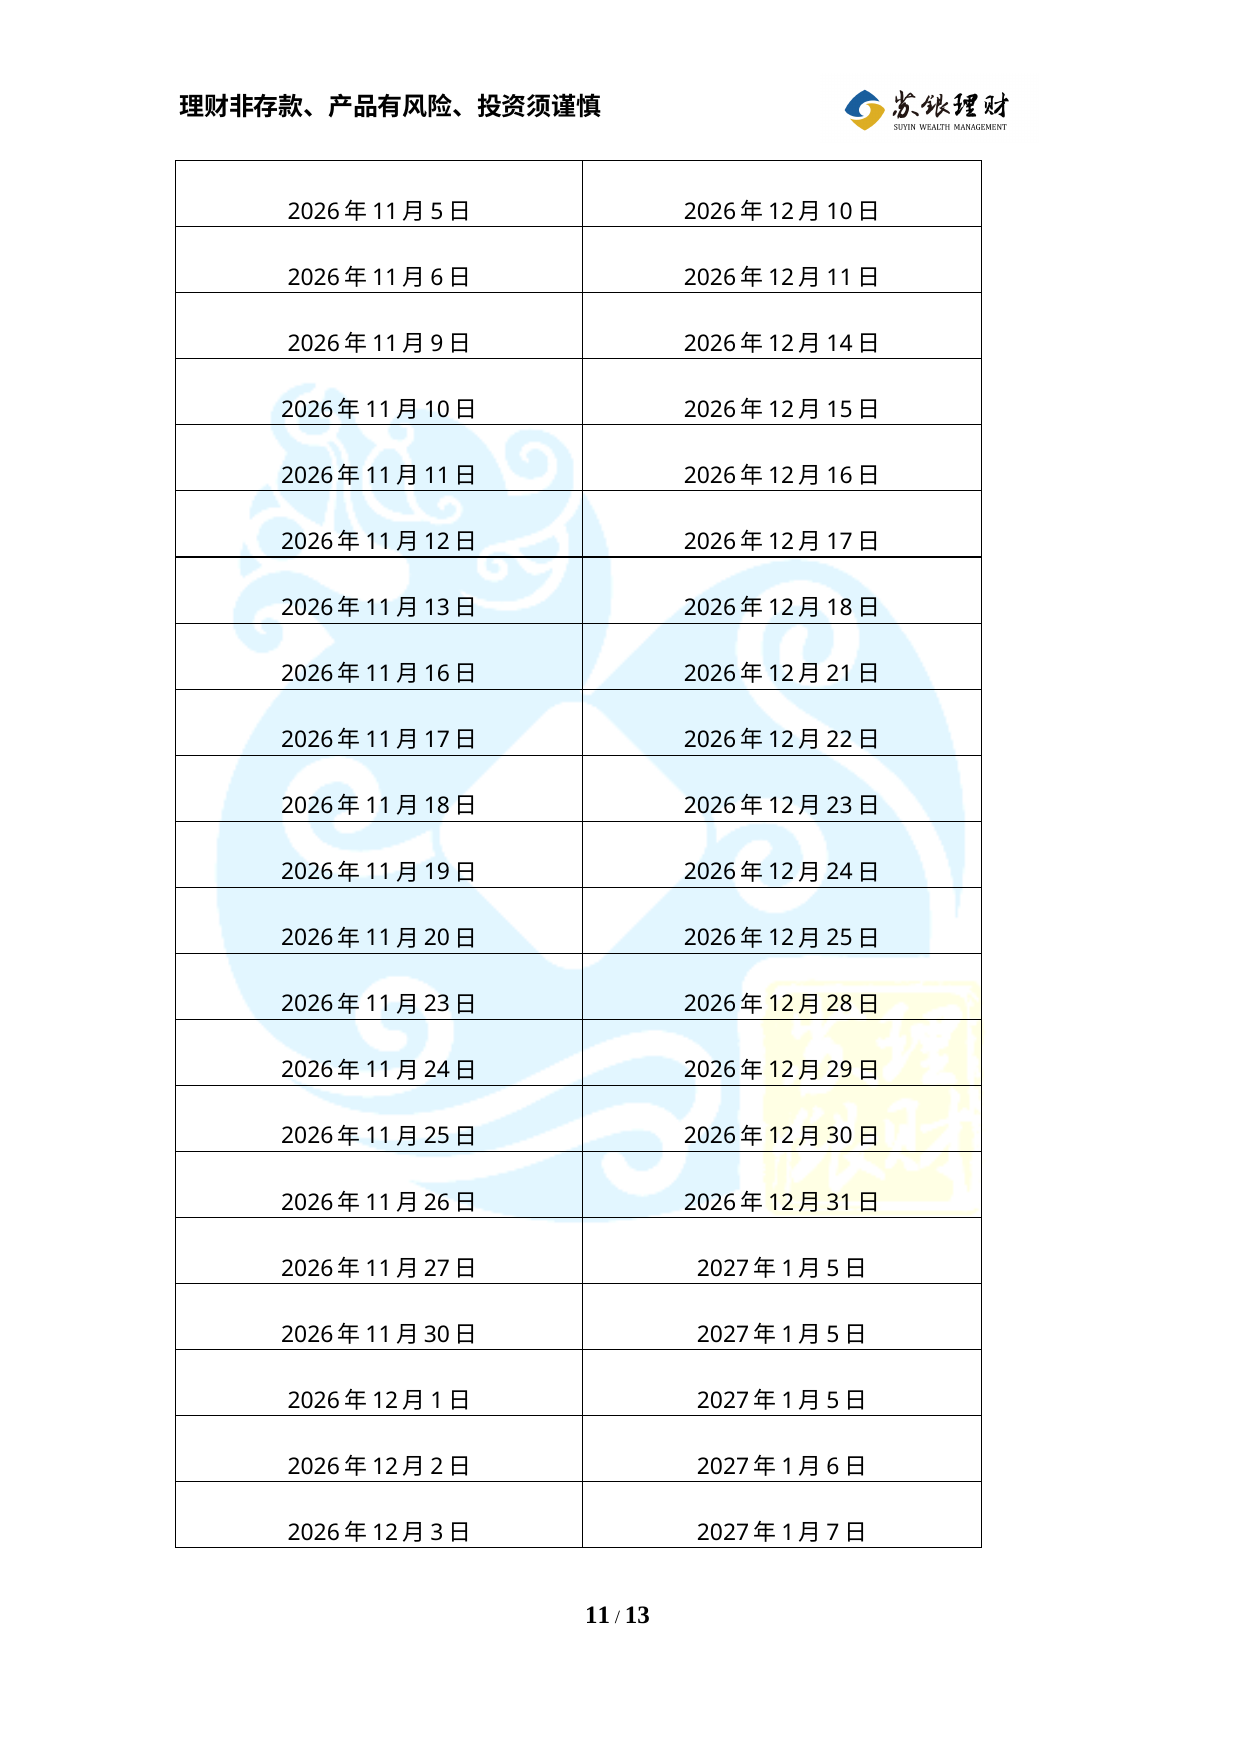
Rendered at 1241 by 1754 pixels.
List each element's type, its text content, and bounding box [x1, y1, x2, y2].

table_cell 2026年11月5日 [176, 161, 582, 226]
table_cell 2026年11月24日 [176, 1020, 582, 1085]
table_cell 2027年1月6日 [583, 1416, 981, 1481]
table_cell 2027年1月5日 [583, 1350, 981, 1415]
table_cell 2026年11月26日 [176, 1152, 582, 1217]
table_cell 2026年12月29日 [583, 1020, 981, 1085]
table_cell 2026年12月18日 [583, 558, 981, 622]
table_cell 2026年11月9日 [176, 293, 582, 358]
table_cell 2026年12月30日 [583, 1086, 981, 1151]
table_cell 2026年11月16日 [176, 624, 582, 688]
table_cell 2026年12月28日 [583, 954, 981, 1019]
table_cell 2026年11月6日 [176, 227, 582, 292]
table_cell 2026年11月18日 [176, 756, 582, 821]
table_cell 2026年11月19日 [176, 822, 582, 887]
table_cell 2026年11月11日 [176, 425, 582, 490]
table_cell 2026年11月17日 [176, 690, 582, 754]
table_cell 2026年12月16日 [583, 425, 981, 490]
table_cell 2026年11月10日 [176, 359, 582, 424]
table_cell 2026年12月23日 [583, 756, 981, 821]
table_cell 2026年12月14日 [583, 293, 981, 358]
table_cell 2026年11月23日 [176, 954, 582, 1019]
table_cell 2027年1月5日 [583, 1218, 981, 1283]
table_cell 2026年12月11日 [583, 227, 981, 292]
table_cell 2027年1月5日 [583, 1284, 981, 1349]
table_cell 2026年12月10日 [583, 161, 981, 226]
table_cell 2026年12月24日 [583, 822, 981, 887]
table_cell 2026年12月22日 [583, 690, 981, 754]
table_cell 2027年1月7日 [583, 1482, 981, 1547]
table_cell 2026年12月15日 [583, 359, 981, 424]
table_cell 2026年11月13日 [176, 558, 582, 622]
picture [820, 73, 1039, 143]
table_cell 2026年12月31日 [583, 1152, 981, 1217]
table_cell 2026年12月21日 [583, 624, 981, 688]
table_cell 2026年12月3日 [176, 1482, 582, 1547]
table_cell 2026年12月1日 [176, 1350, 582, 1415]
table_cell 2026年12月2日 [176, 1416, 582, 1481]
table_cell 2026年11月30日 [176, 1284, 582, 1349]
table_cell 2026年11月12日 [176, 491, 582, 556]
table_cell 2026年12月25日 [583, 888, 981, 953]
table_cell 2026年11月25日 [176, 1086, 582, 1151]
table_cell 2026年12月17日 [583, 491, 981, 556]
table_cell 2026年11月20日 [176, 888, 582, 953]
table_cell 2026年11月27日 [176, 1218, 582, 1283]
